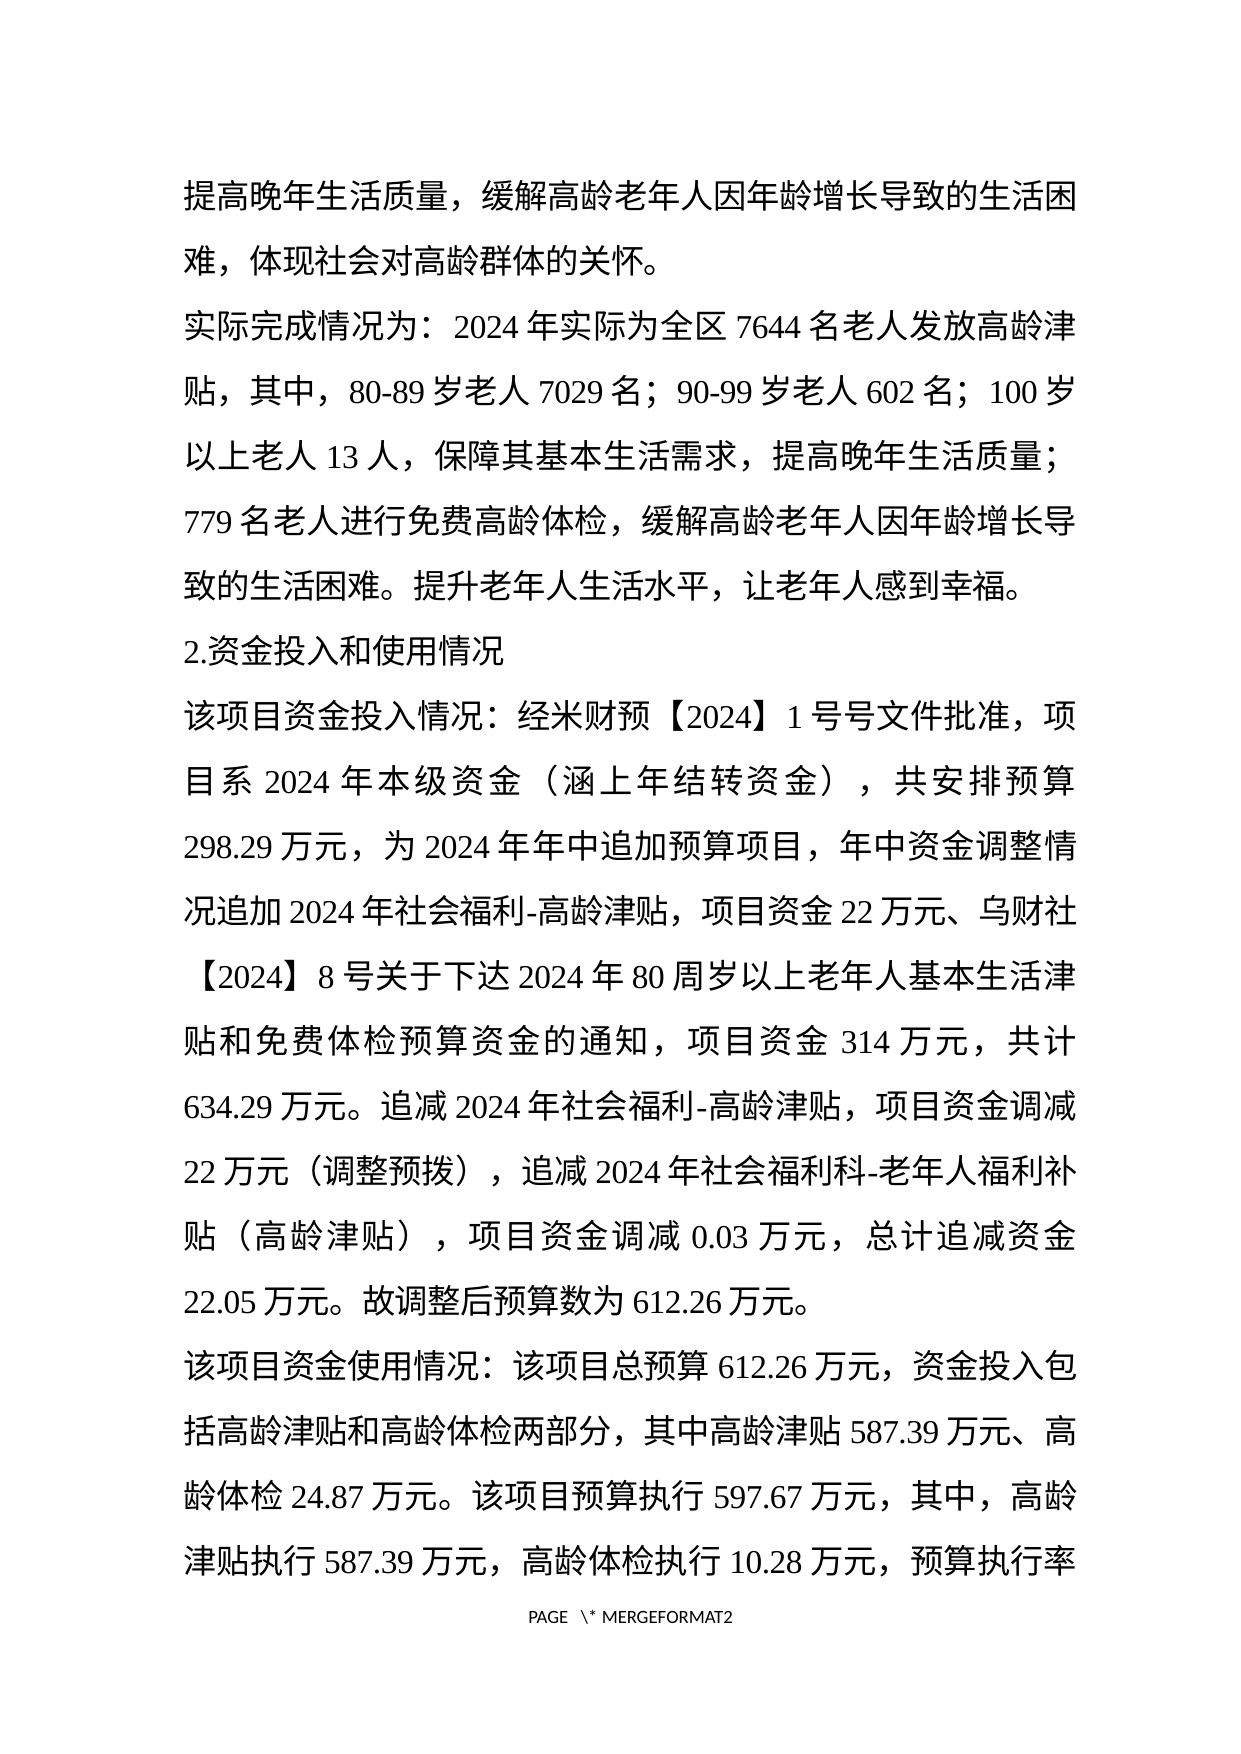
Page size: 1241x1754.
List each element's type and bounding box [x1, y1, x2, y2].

text [183, 162, 1078, 1592]
